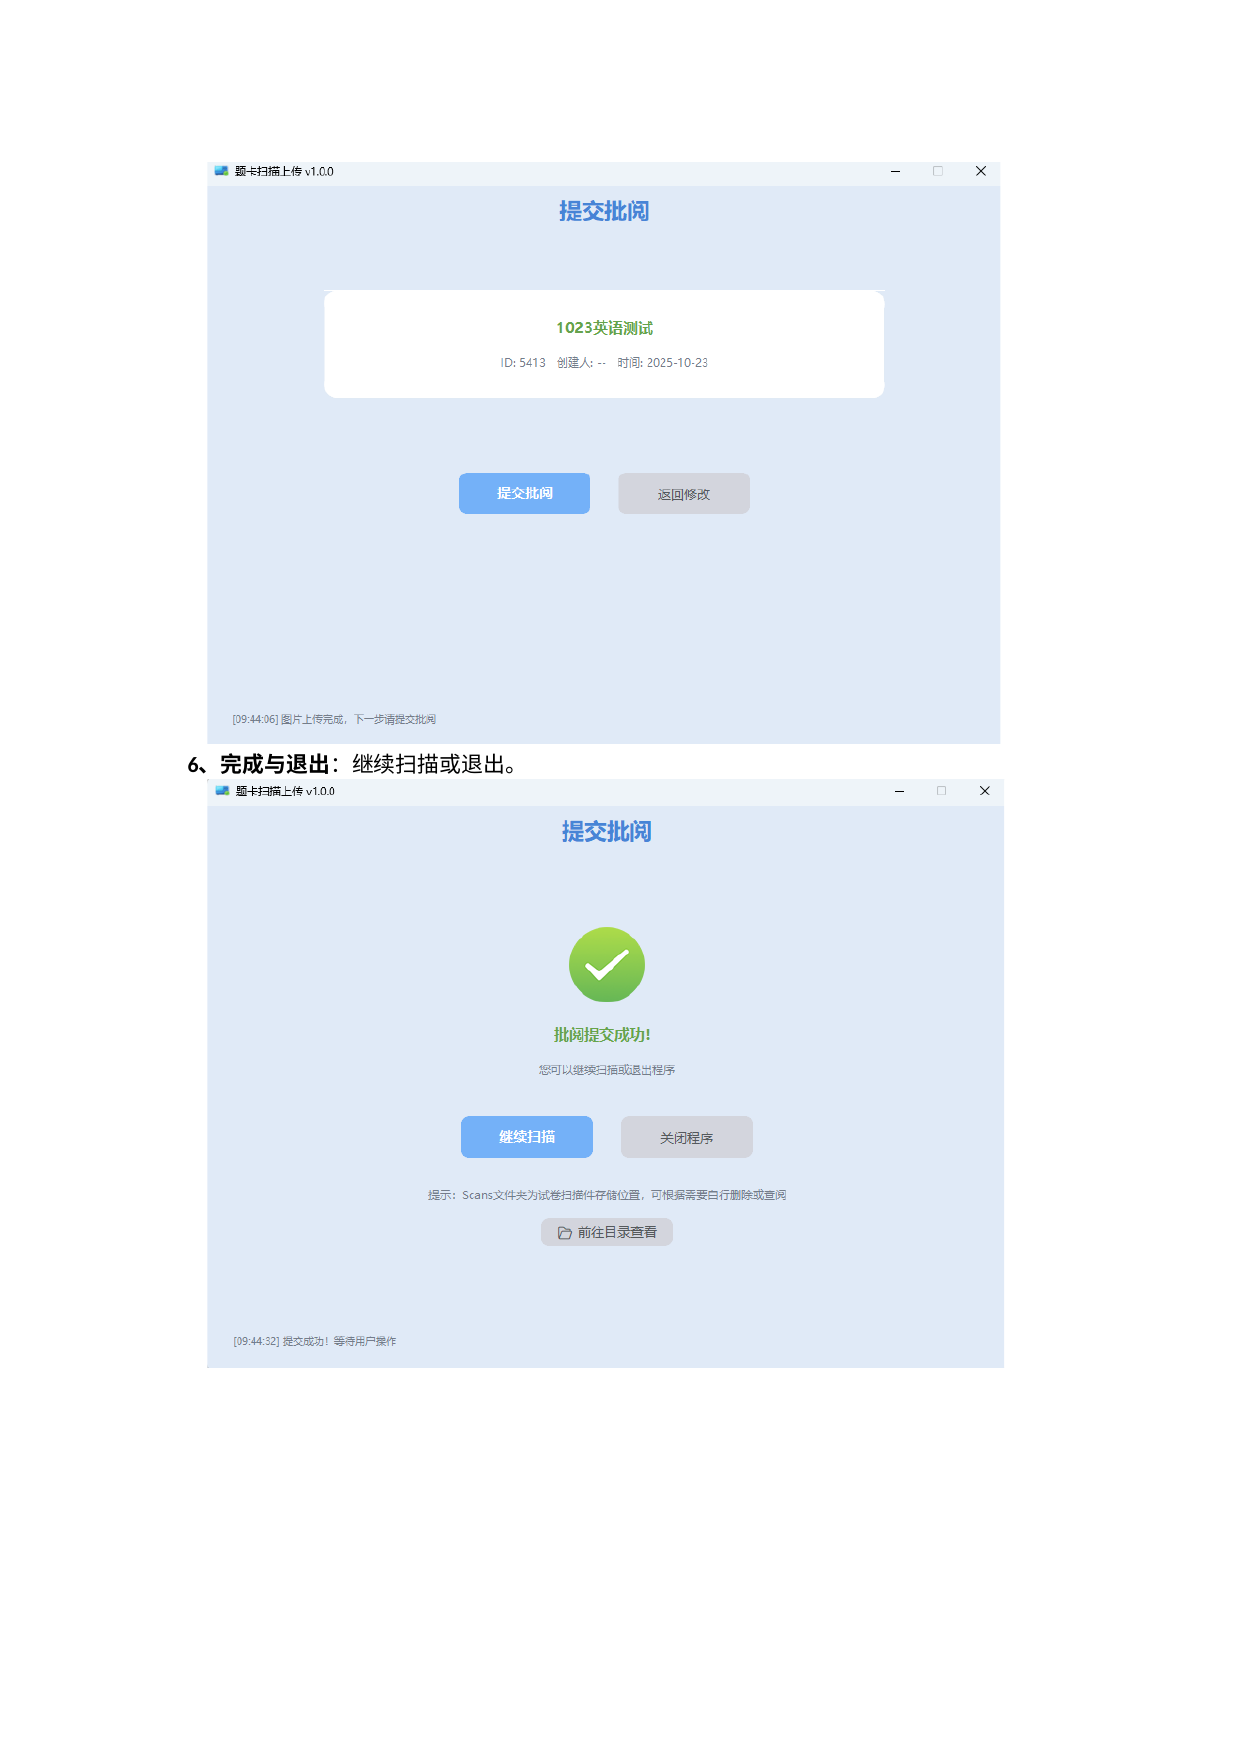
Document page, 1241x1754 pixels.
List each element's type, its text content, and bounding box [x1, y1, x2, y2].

picture [207, 162, 1001, 744]
list 6、完成与退出：继续扫描或退出。 [187, 747, 1053, 779]
picture [207, 779, 1005, 1368]
